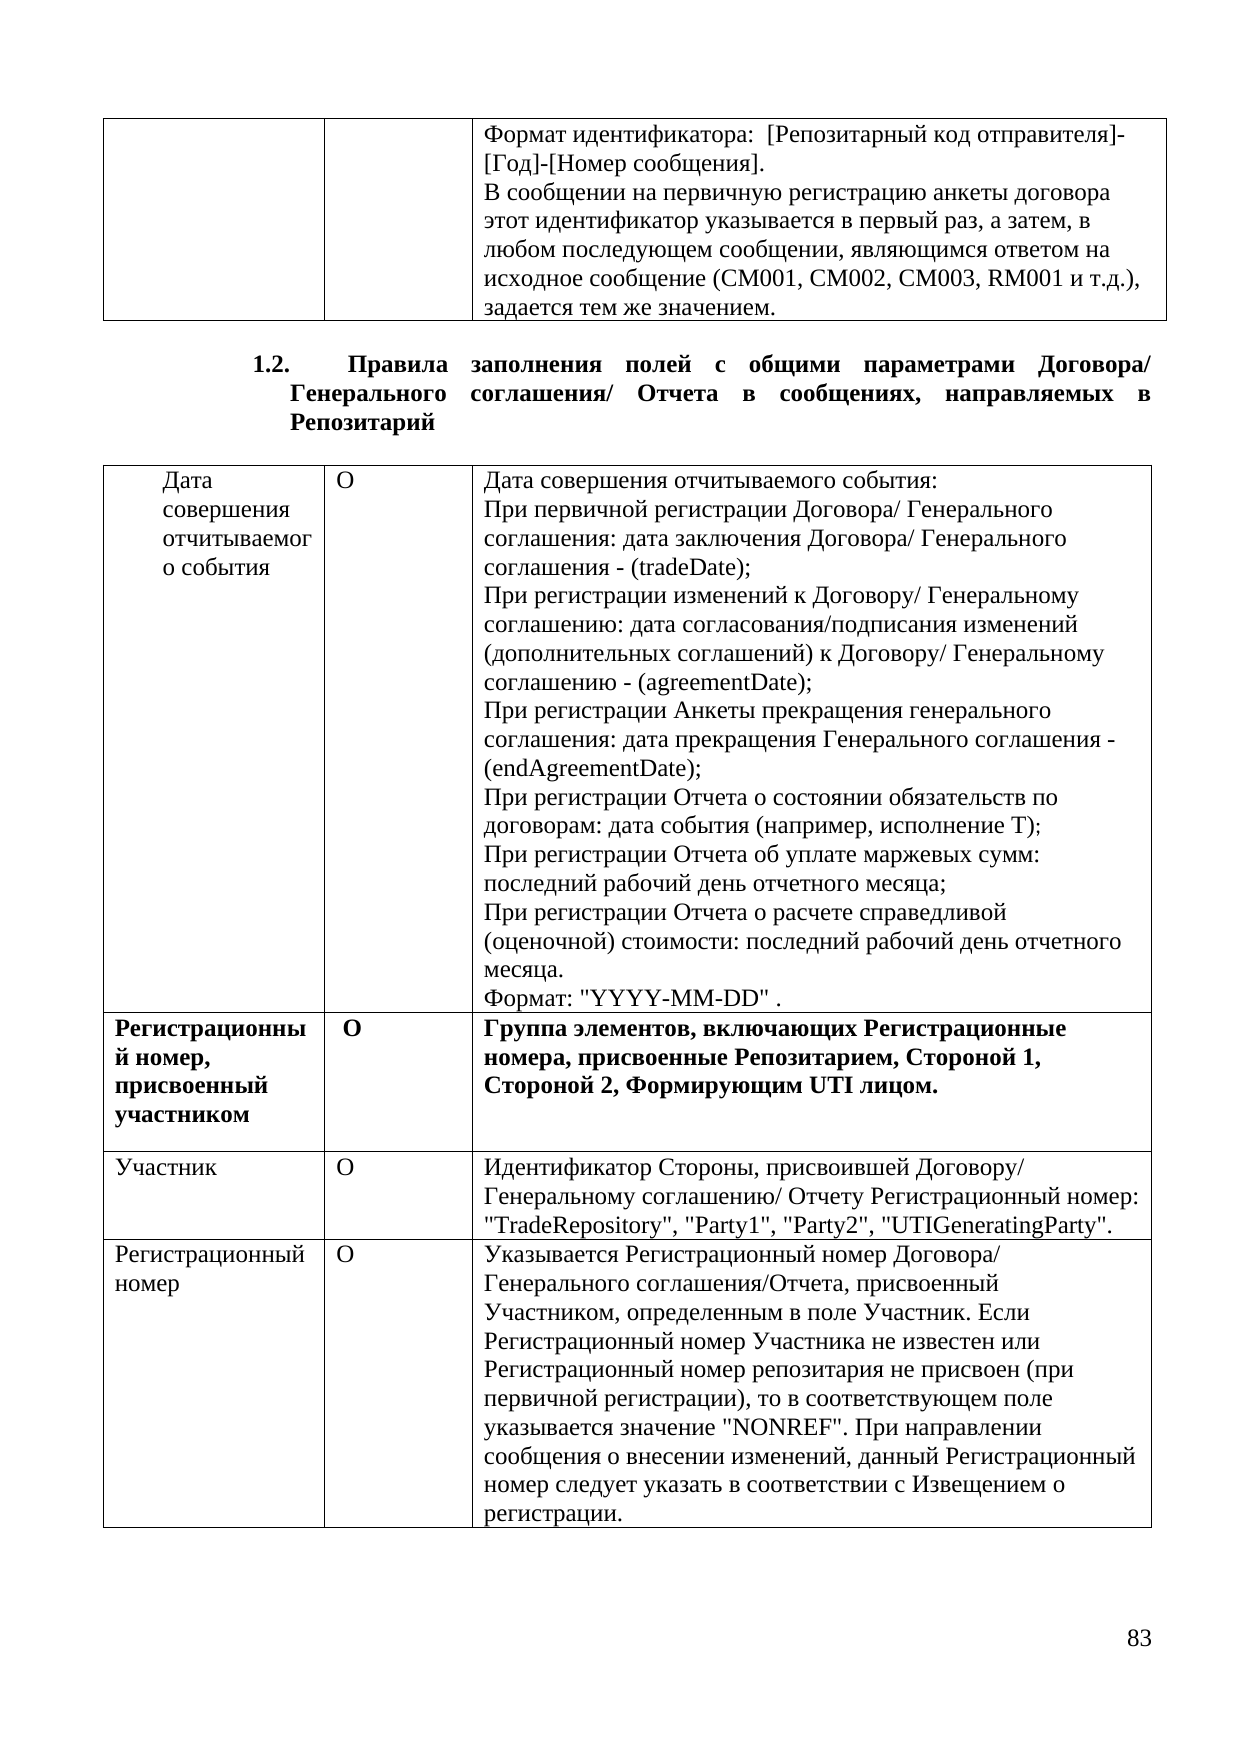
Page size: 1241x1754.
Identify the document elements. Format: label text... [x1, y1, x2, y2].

list Правила заполнения полей с общими параметрами Договора/ Генерального соглашения/ Отчета в сообщениях, направляемых в Репозитарий [252, 349, 1152, 436]
table_header Дата совершения отчитываемого события [104, 466, 324, 1012]
table_cell Группа элементов, включающих Регистрационные номера, присвоенные Репозитарием, Стороной 1, Стороной 2, Формирующим UTI лицом. [473, 1013, 1151, 1151]
table_cell Идентификатор Стороны, присвоившей Договору/ Генеральному соглашению/ Отчету Регистрационный номер: "TradeRepository", "Party1", "Party2", "UTIGeneratingParty". [473, 1152, 1151, 1238]
table_cell Регистрационный номер [104, 1240, 324, 1527]
table_cell Регистрационный номер, присвоенный участником [104, 1013, 324, 1151]
table_cell O [325, 1152, 472, 1238]
table_cell Участник [104, 1152, 324, 1238]
table_header Дата совершения отчитываемого события: При первичной регистрации Договора/ Генерального соглашения: дата заключения Договора/ Генерального соглашения - (tradeDate); При регистрации изменений к Договору/ Генеральному соглашению: дата согласования/подписания изменений (дополнительных соглашений) к Договору/ Генеральному соглашению - (agreementDate); При регистрации Анкеты прекращения генерального соглашения: дата прекращения Генерального соглашения - (endAgreementDate); При регистрации Отчета о состоянии обязательств по договорам: дата события (например, исполнение Т); При регистрации Отчета об уплате маржевых сумм: последний рабочий день отчетного месяца; При регистрации Отчета о расчете справедливой (оценочной) стоимости: последний рабочий день отчетного месяца. Формат: "YYYY-MM-DD" . [473, 466, 1151, 1012]
table_header O [325, 466, 472, 1012]
table_cell Указывается Регистрационный номер Договора/ Генерального соглашения/Отчета, присвоенный Участником, определенным в поле Участник. Если Регистрационный номер Участника не известен или Регистрационный номер репозитария не присвоен (при первичной регистрации), то в соответствующем поле указывается значение "NONREF". При направлении сообщения о внесении изменений, данный Регистрационный номер следует указать в соответствии с Извещением о регистрации. [473, 1240, 1151, 1527]
table_cell O [325, 119, 472, 320]
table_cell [104, 119, 324, 320]
table_cell O [325, 1240, 472, 1527]
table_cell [473, 119, 1166, 320]
table_cell О [325, 1013, 472, 1151]
